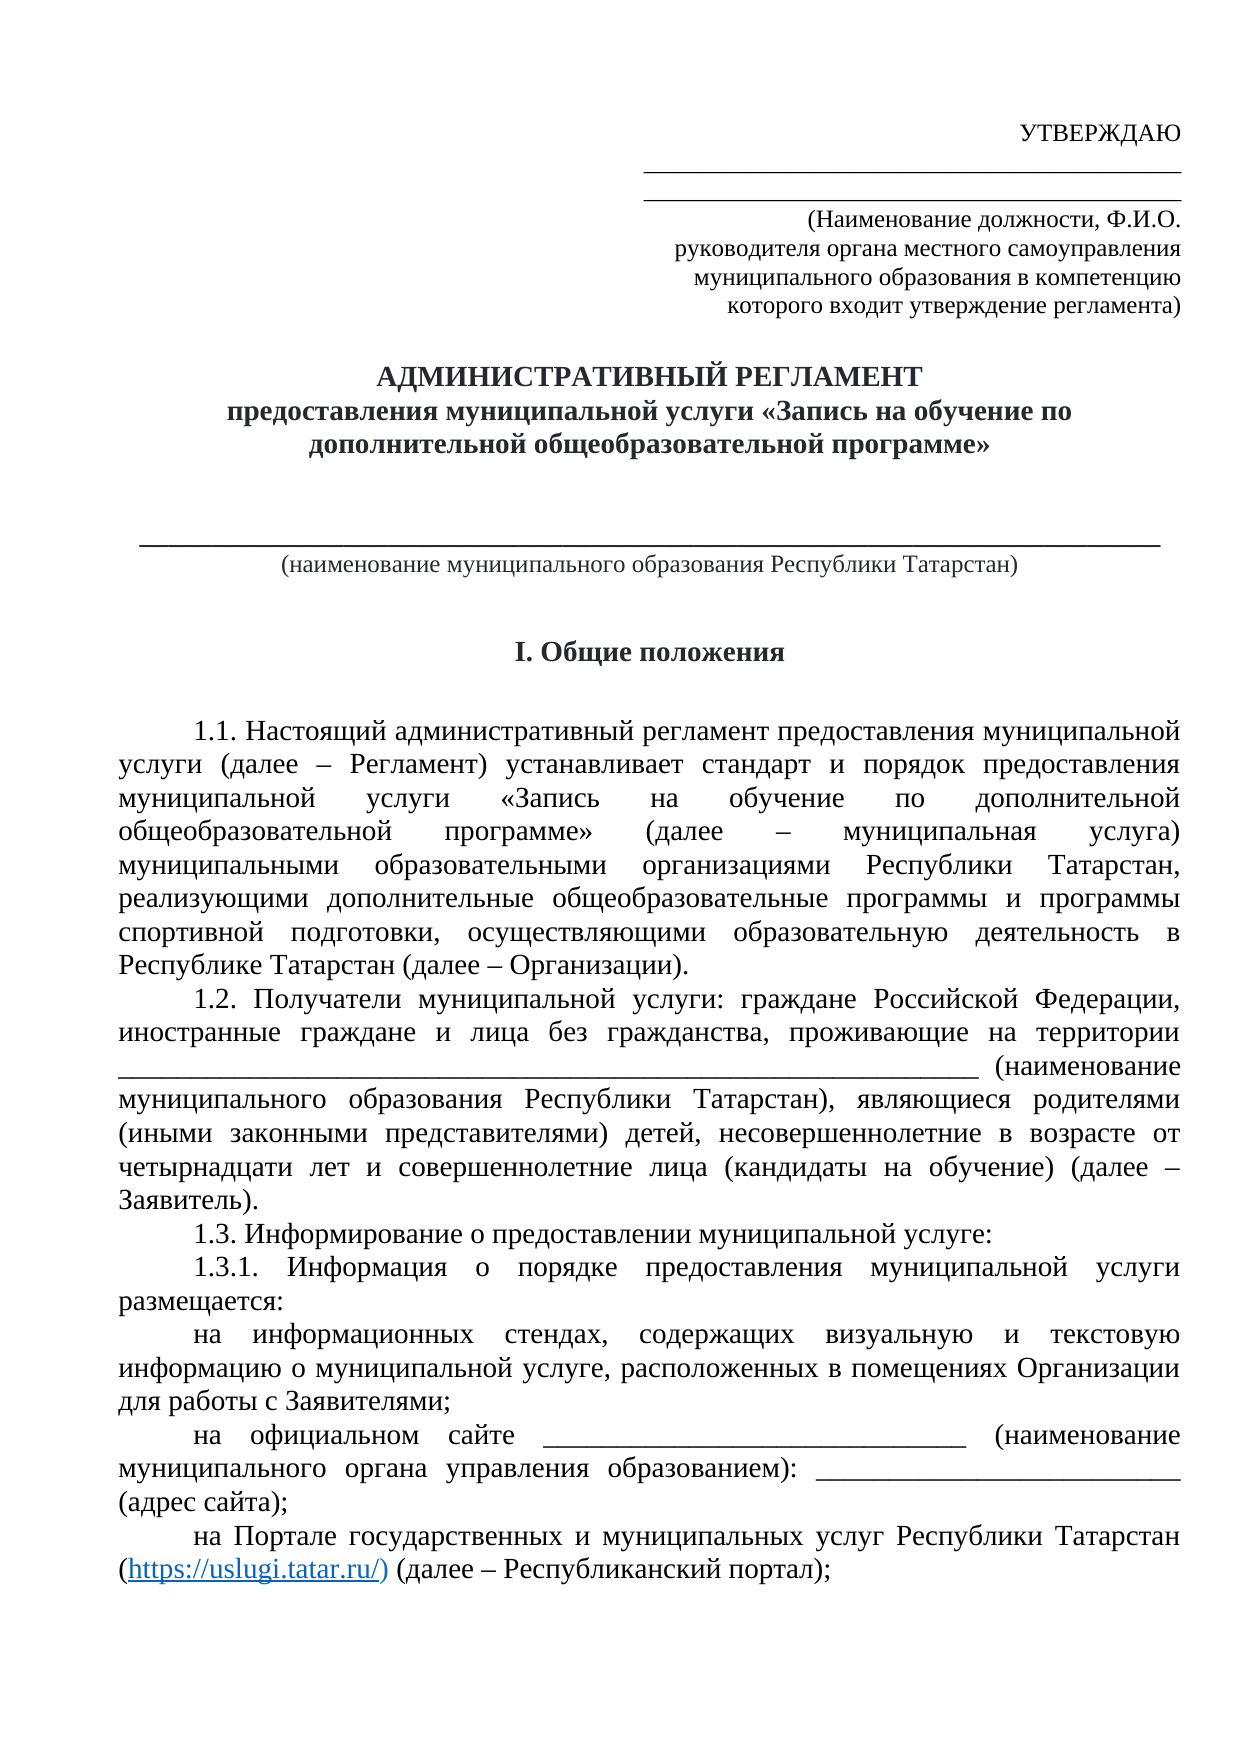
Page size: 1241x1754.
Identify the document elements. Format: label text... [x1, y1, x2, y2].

text 1.2. Получатели муниципальной услуги: граждане Российской Федерации, иностранные граждане и лица без гражданства, проживающие на территории ___________________________________________________________ (наименование муниципального образования Республики Татарстан), являющиеся родителями (иными законными представителями) детей, несовершеннолетние в возрасте от четырнадцати лет и совершеннолетние лица (кандидаты на обучение) (далее – Заявитель). [118, 981, 1181, 1216]
text которого входит утверждение регламента) [118, 291, 1181, 319]
text на Портале государственных и муниципальных услуг Республики Татарстан (https://uslugi.tatar.ru/) (далее – Республиканский портал); [118, 1518, 1181, 1585]
subtitle ______________________________________________________________________ (наименование муниципального образования Республики Татарстан) [118, 516, 1181, 578]
subtitle АДМИНИСТРАТИВНЫЙ РЕГЛАМЕНТ предоставления муниципальной услуги «Запись на обучение по дополнительной общеобразовательной программе» [118, 359, 1181, 460]
text ___________________________________________ [118, 147, 1181, 176]
text ___________________________________________ [118, 176, 1181, 204]
text муниципального образования в компетенцию [118, 262, 1181, 291]
text 1.3.1. Информация о порядке предоставления муниципальной услуги размещается: [118, 1249, 1181, 1316]
text на официальном сайте _____________________________ (наименование муниципального органа управления образованием): _________________________ (адрес сайта); [118, 1417, 1181, 1518]
text 1.3. Информирование о предоставлении муниципальной услуге: [118, 1216, 1181, 1249]
text руководителя органа местного самоуправления [118, 233, 1181, 262]
subtitle I. Общие положения [118, 634, 1181, 668]
text на информационных стендах, содержащих визуальную и текстовую информацию о муниципальной услуге, расположенных в помещениях Организации для работы с Заявителями; [118, 1316, 1181, 1417]
text УТВЕРЖДАЮ [118, 118, 1181, 147]
text (Наименование должности, Ф.И.О. [118, 204, 1181, 233]
text 1.1. Настоящий административный регламент предоставления муниципальной услуги (далее – Регламент) устанавливает стандарт и порядок предоставления муниципальной услуги «Запись на обучение по дополнительной общеобразовательной программе» (далее – муниципальная услуга) муниципальными образовательными организациями Республики Татарстан, реализующими дополнительные общеобразовательные программы и программы спортивной подготовки, осуществляющими образовательную деятельность в Республике Татарстан (далее – Организации). [118, 713, 1181, 981]
